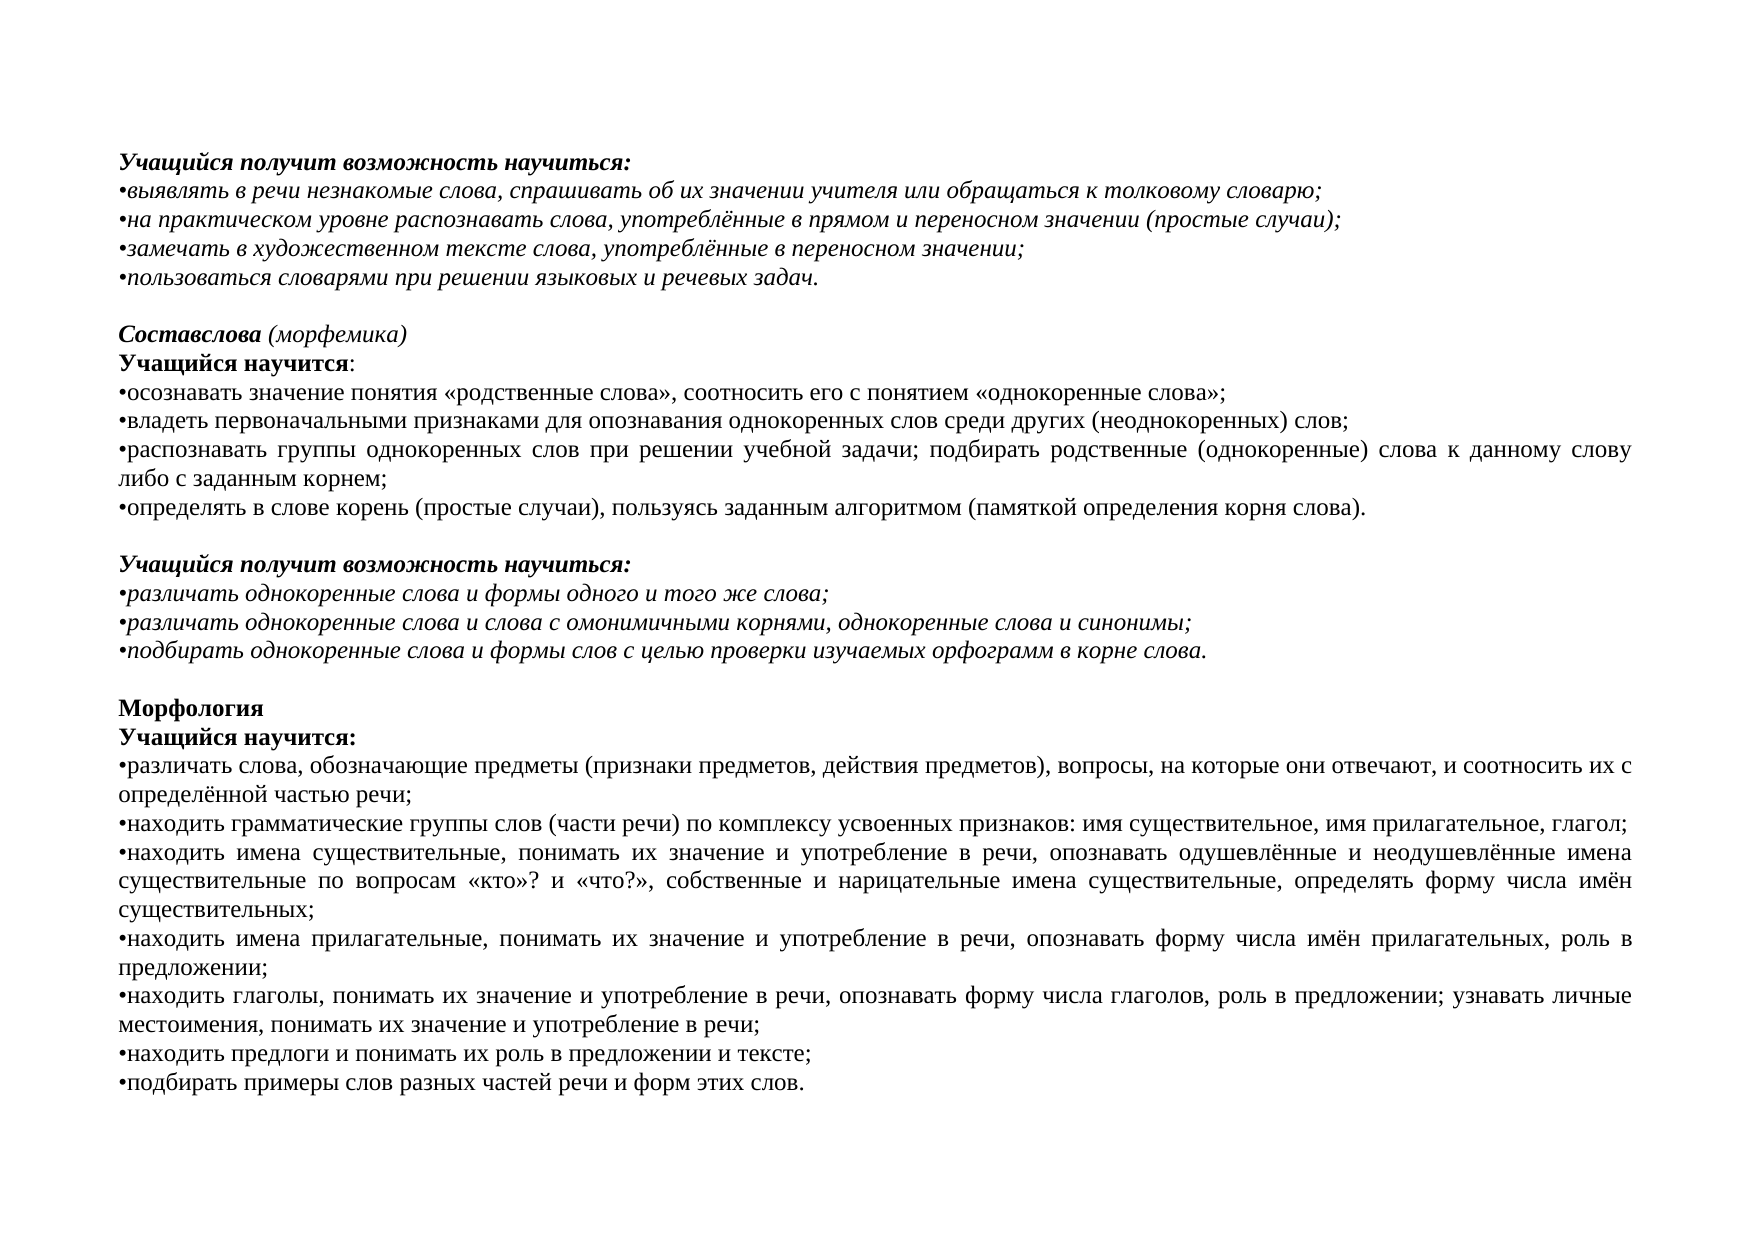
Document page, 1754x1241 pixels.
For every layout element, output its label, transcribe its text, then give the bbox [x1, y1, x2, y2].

text •находить грамматические группы слов (части речи) по комплексу усвоенных признаков: имя существительное, имя прилагательное, глагол; [118, 808, 1634, 837]
text Учащийся научится: [118, 722, 1636, 751]
text •находить глаголы, понимать их значение и употребление в речи, опознавать форму числа глаголов, роль в предложении; узнавать личные местоимения, понимать их значение и употребление в речи; [118, 981, 1634, 1038]
text Морфология [118, 693, 1636, 722]
text •на практическом уровне распознавать слова, употреблённые в прямом и переносном значении (простые случаи); [118, 204, 1634, 233]
text •подбирать примеры слов разных частей речи и форм этих слов. [118, 1067, 1636, 1096]
text •находить предлоги и понимать их роль в предложении и тексте; [118, 1038, 1634, 1067]
text Составслова (морфемика) [118, 319, 1636, 348]
text •пользоваться словарями при решении языковых и речевых задач. [118, 262, 1636, 291]
text •различать слова, обозначающие предметы (признаки предметов, действия предметов), вопросы, на которые они отвечают, и соотносить их с определённой частью речи; [118, 751, 1634, 808]
text •подбирать однокоренные слова и формы слов с целью проверки изучаемых орфограмм в корне слова. [118, 636, 1634, 664]
text •различать однокоренные слова и слова с омонимичными корнями, однокоренные слова и синонимы; [118, 607, 1634, 636]
text •находить имена прилагательные, понимать их значение и употребление в речи, опознавать форму числа имён прилагательных, роль в предложении; [118, 923, 1634, 981]
text •распознавать группы однокоренных слов при решении учебной задачи; подбирать родственные (однокоренные) слова к данному слову либо с заданным корнем; [118, 434, 1634, 492]
text Учащийся получит возможность научиться: [118, 147, 1636, 176]
text •определять в слове корень (простые случаи), пользуясь заданным алгоритмом (памяткой определения корня слова). [118, 492, 1634, 521]
text Учащийся получит возможность научиться: [118, 549, 1629, 578]
text •находить имена существительные, понимать их значение и употребление в речи, опознавать одушевлённые и неодушевлённые имена существительные по вопросам «кто»? и «что?», собственные и нарицательные имена существительные, определять форму числа имён существительных; [118, 837, 1634, 923]
text •осознавать значение понятия «родственные слова», соотносить его с понятием «однокоренные слова»; [118, 377, 1634, 406]
text •замечать в художественном тексте слова, употреблённые в переносном значении; [118, 233, 1636, 262]
text Учащийся научится: [118, 348, 1636, 377]
text •выявлять в речи незнакомые слова, спрашивать об их значении учителя или обращаться к толковому словарю; [118, 176, 1636, 204]
text •владеть первоначальными признаками для опознавания однокоренных слов среди других (неоднокоренных) слов; [118, 406, 1632, 434]
text •различать однокоренные слова и формы одного и того же слова; [118, 578, 1634, 607]
